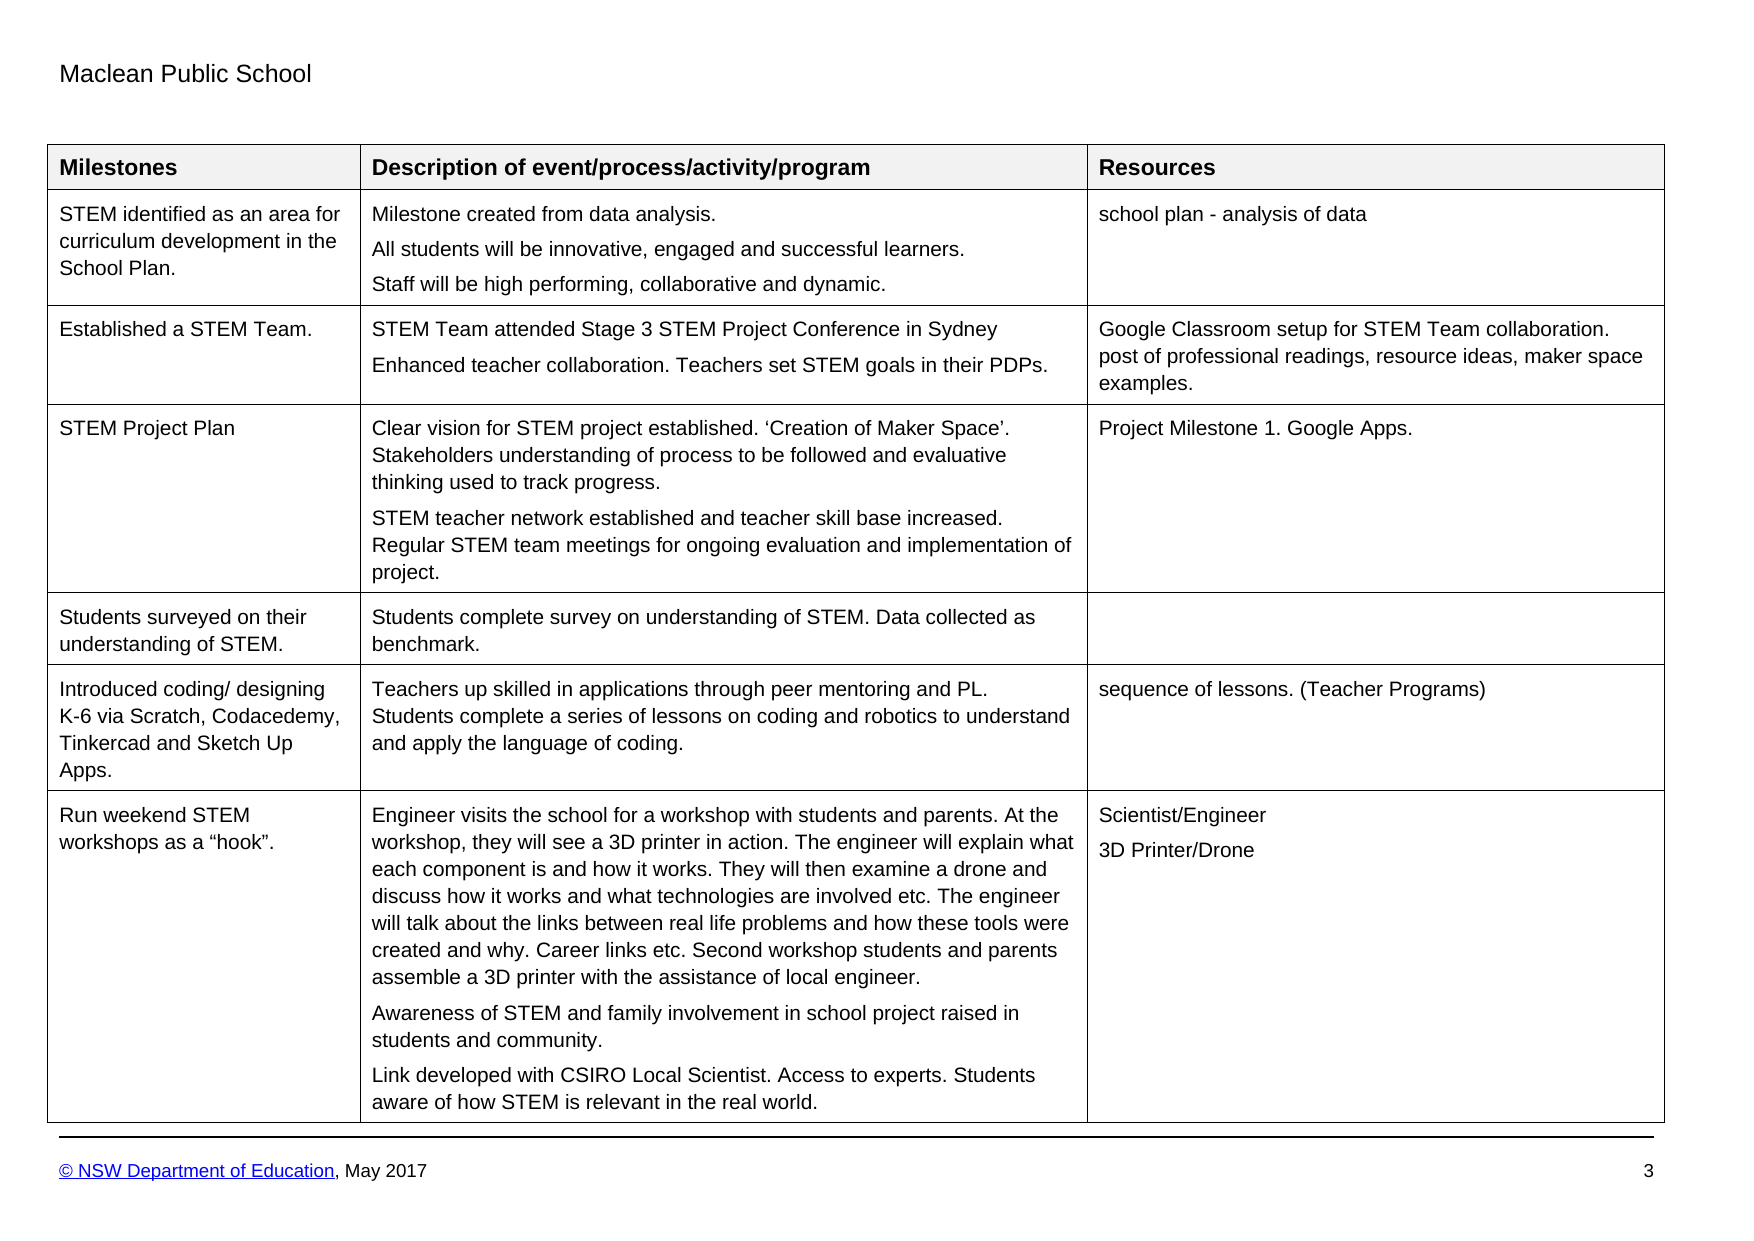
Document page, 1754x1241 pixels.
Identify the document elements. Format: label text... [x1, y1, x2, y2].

table_cell Students surveyed on their understanding of STEM. [48, 593, 360, 664]
table_cell Established a STEM Team. [48, 306, 360, 403]
table_cell school plan - analysis of data [1088, 190, 1664, 304]
table_cell STEM Project Plan [48, 405, 360, 592]
table_cell sequence of lessons. (Teacher Programs) [1088, 665, 1664, 790]
table_cell Run weekend STEM workshops as a “hook”. [48, 791, 360, 1122]
table_cell Introduced coding/ designing K-6 via Scratch, Codacedemy, Tinkercad and Sketch Up Apps. [48, 665, 360, 790]
table_cell Project Milestone 1. Google Apps. [1088, 405, 1664, 592]
table_cell STEM identified as an area for curriculum development in the School Plan. [48, 190, 360, 304]
table_cell Engineer visits the school for a workshop with students and parents. At the workshop, they will see a 3D printer in action. The engineer will explain what each component is and how it works. They will then examine a drone and discuss how it works and what technologies are involved etc. The engineer will talk about the links between real life problems and how these tools were created and why. Career links etc. Second workshop students and parents assemble a 3D printer with the assistance of local engineer. Awareness of STEM and family involvement in school project raised in students and community. Link developed with CSIRO Local Scientist. Access to experts. Students aware of how STEM is relevant in the real world. [361, 791, 1087, 1122]
table_header Milestones [48, 145, 360, 189]
table_cell Google Classroom setup for STEM Team collaboration. post of professional readings, resource ideas, maker space examples. [1088, 306, 1664, 403]
table_cell Milestone created from data analysis. All students will be innovative, engaged and successful learners. Staff will be high performing, collaborative and dynamic. [361, 190, 1087, 304]
table_cell Scientist/Engineer 3D Printer/Drone [1088, 791, 1664, 1122]
table_header Resources [1088, 145, 1664, 189]
table_cell Clear vision for STEM project established. ‘Creation of Maker Space’. Stakeholders understanding of process to be followed and evaluative thinking used to track progress. STEM teacher network established and teacher skill base increased. Regular STEM team meetings for ongoing evaluation and implementation of project. [361, 405, 1087, 592]
table_cell STEM Team attended Stage 3 STEM Project Conference in Sydney Enhanced teacher collaboration. Teachers set STEM goals in their PDPs. [361, 306, 1087, 403]
table_cell [1088, 593, 1664, 664]
table_cell Students complete survey on understanding of STEM. Data collected as benchmark. [361, 593, 1087, 664]
table_header Description of event/process/activity/program [361, 145, 1087, 189]
table_cell Teachers up skilled in applications through peer mentoring and PL. Students complete a series of lessons on coding and robotics to understand and apply the language of coding. [361, 665, 1087, 790]
